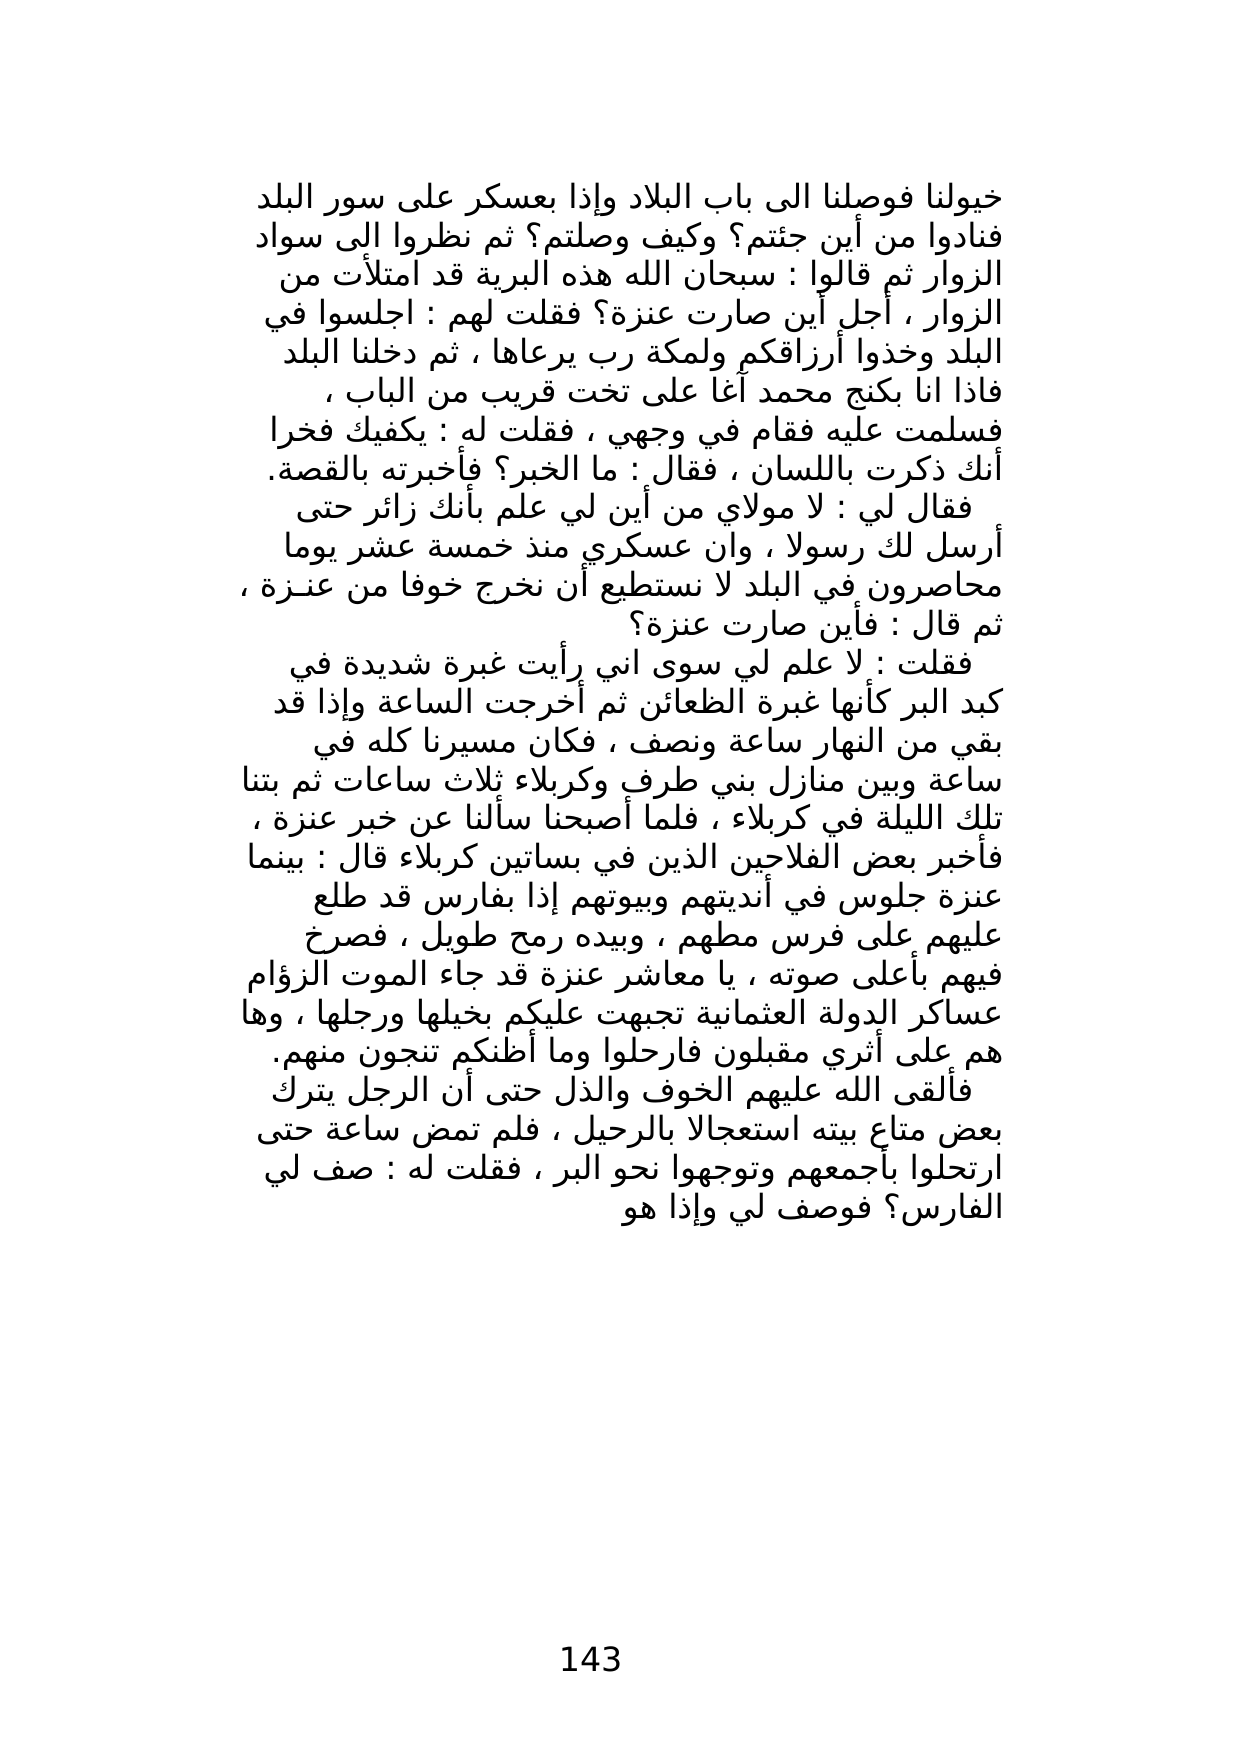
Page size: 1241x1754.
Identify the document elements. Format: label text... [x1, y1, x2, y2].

text فقلت : لا علم لي سوى اني رأيت غبرة شديدة في كبد البر كأنها غبرة الظعائن ثم أخرجت الساعة وإذا قد بقي من النهار ساعة ونصف ، فكان مسيرنا كله في ساعة وبين منازل بني طرف وكربلاء ثلاث ساعات ثم بتنا تلك الليلة في كربلاء ، فلما أصبحنا سألنا عن خبر عنزة ، فأخبر بعض الفلاحين الذين في بساتين كربلاء قال : بينما عنزة جلوس في أنديتهم وبيوتهم إذا بفارس قد طلع عليهم على فرس مطهم ، وبيده رمح طويل ، فصرخ فيهم بأعلى صوته ، يا معاشر عنزة قد جاء الموت الزؤام عساكر الدولة العثمانية تجبهت عليكم بخيلها ورجلها ، وها هم على أثري مقبلون فارحلوا وما أظنكم تنجون منهم. [236, 643, 1004, 1071]
text فألقى الله عليهم الخوف والذل حتى أن الرجل يترك بعض متاع بيته استعجالا بالرحيل ، فلم تمض ساعة حتى ارتحلوا بأجمعهم وتوجهوا نحو البر ، فقلت له : صف لي الفارس؟ فوصف لي وإذا هو [236, 1071, 1004, 1226]
text فقال لي : لا مولاي من أين لي علم بأنك زائر حتى أرسل لك رسولا ، وان عسكري منذ خمسة عشر يوما محاصرون في البلد لا نستطيع أن نخرج خوفا من عنـزة ، ثم قال : فأين صارت عنزة؟ [236, 488, 1004, 643]
text خيولنا فوصلنا الى باب البلاد وإذا بعسكر على سور البلد فنادوا من أين جئتم؟ وكيف وصلتم؟ ثم نظروا الى سواد الزوار ثم قالوا : سبحان الله هذه البرية قد امتلأت من الزوار ، أجل أين صارت عنزة؟ فقلت لهم : اجلسوا في البلد وخذوا أرزاقكم ولمكة رب يرعاها ، ثم دخلنا البلد فاذا انا بكنج محمد آغا على تخت قريب من الباب ، فسلمت عليه فقام في وجهي ، فقلت له : يكفيك فخرا أنك ذكرت باللسان ، فقال : ما الخبر؟ فأخبرته بالقصة. [236, 177, 1004, 488]
